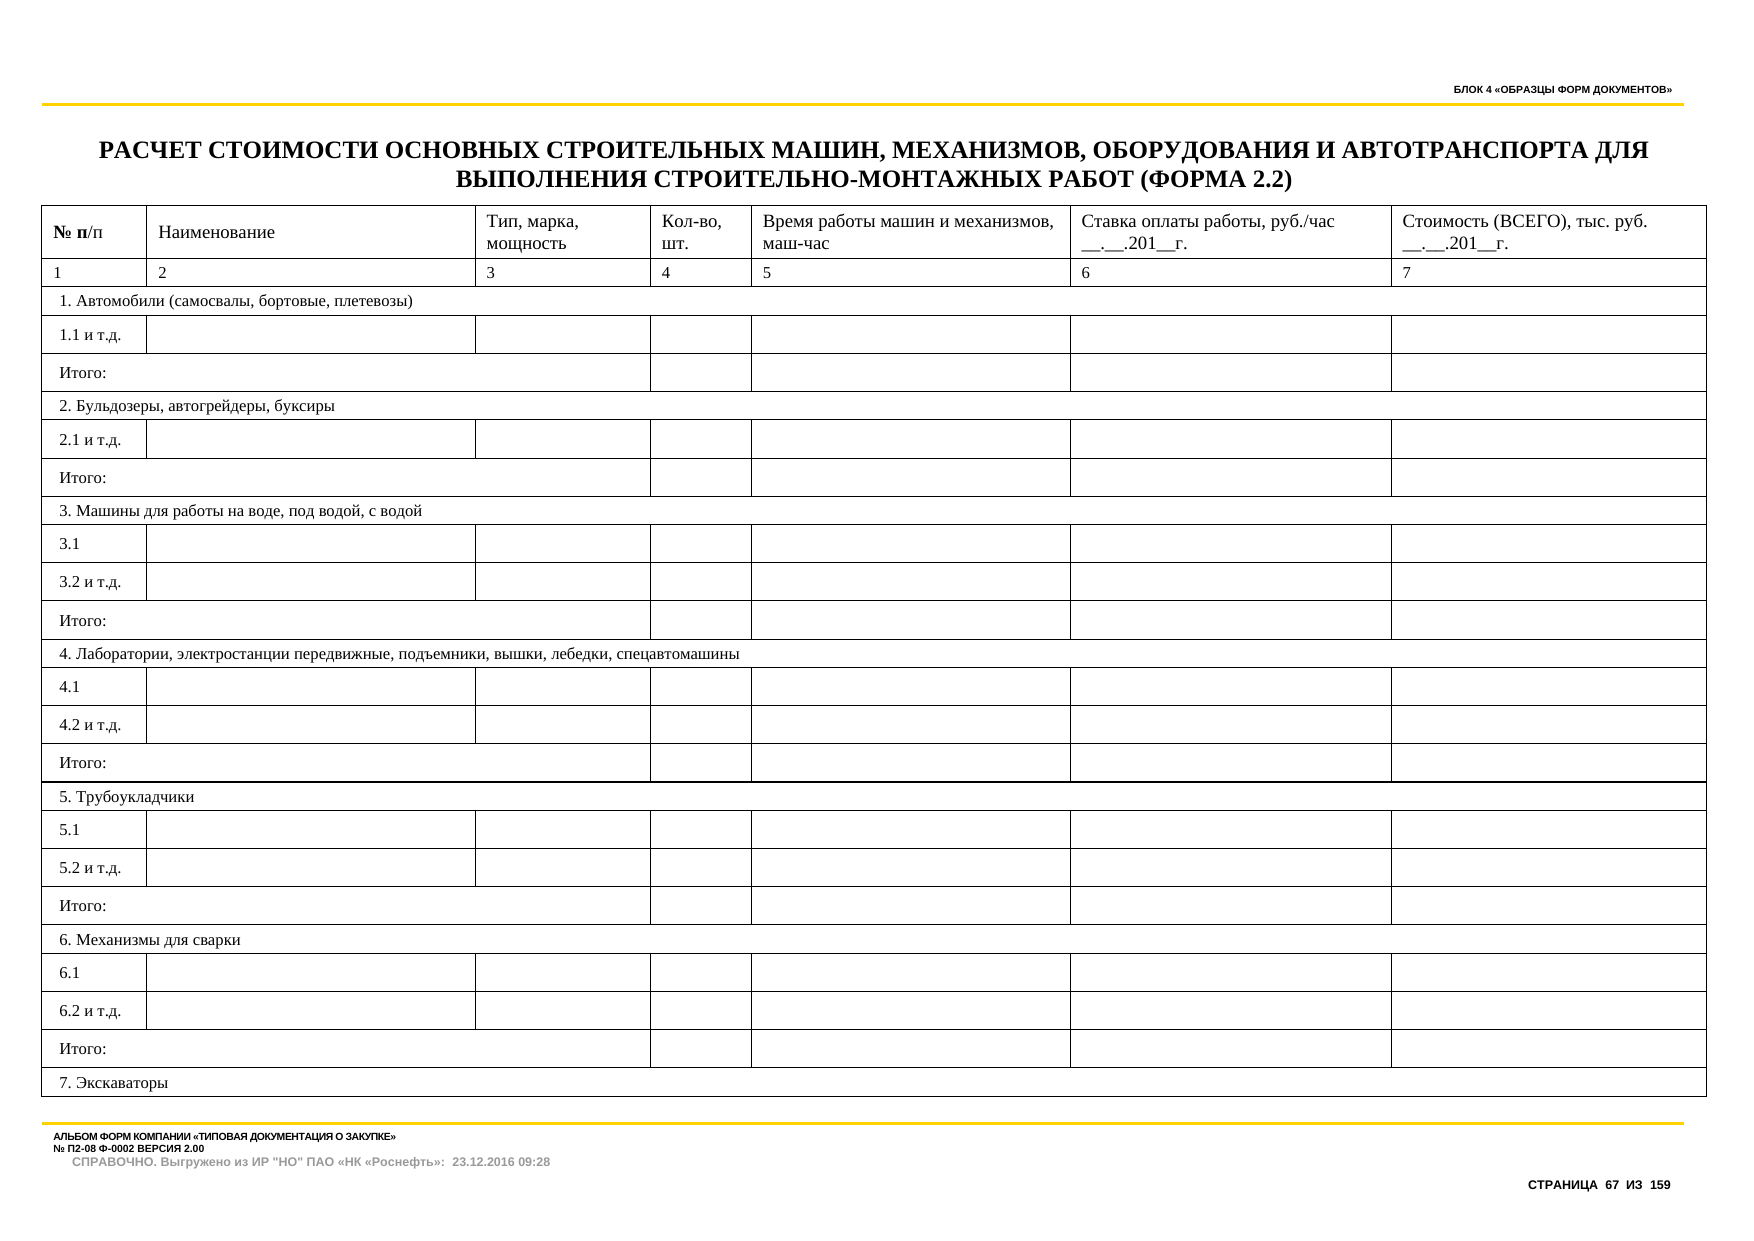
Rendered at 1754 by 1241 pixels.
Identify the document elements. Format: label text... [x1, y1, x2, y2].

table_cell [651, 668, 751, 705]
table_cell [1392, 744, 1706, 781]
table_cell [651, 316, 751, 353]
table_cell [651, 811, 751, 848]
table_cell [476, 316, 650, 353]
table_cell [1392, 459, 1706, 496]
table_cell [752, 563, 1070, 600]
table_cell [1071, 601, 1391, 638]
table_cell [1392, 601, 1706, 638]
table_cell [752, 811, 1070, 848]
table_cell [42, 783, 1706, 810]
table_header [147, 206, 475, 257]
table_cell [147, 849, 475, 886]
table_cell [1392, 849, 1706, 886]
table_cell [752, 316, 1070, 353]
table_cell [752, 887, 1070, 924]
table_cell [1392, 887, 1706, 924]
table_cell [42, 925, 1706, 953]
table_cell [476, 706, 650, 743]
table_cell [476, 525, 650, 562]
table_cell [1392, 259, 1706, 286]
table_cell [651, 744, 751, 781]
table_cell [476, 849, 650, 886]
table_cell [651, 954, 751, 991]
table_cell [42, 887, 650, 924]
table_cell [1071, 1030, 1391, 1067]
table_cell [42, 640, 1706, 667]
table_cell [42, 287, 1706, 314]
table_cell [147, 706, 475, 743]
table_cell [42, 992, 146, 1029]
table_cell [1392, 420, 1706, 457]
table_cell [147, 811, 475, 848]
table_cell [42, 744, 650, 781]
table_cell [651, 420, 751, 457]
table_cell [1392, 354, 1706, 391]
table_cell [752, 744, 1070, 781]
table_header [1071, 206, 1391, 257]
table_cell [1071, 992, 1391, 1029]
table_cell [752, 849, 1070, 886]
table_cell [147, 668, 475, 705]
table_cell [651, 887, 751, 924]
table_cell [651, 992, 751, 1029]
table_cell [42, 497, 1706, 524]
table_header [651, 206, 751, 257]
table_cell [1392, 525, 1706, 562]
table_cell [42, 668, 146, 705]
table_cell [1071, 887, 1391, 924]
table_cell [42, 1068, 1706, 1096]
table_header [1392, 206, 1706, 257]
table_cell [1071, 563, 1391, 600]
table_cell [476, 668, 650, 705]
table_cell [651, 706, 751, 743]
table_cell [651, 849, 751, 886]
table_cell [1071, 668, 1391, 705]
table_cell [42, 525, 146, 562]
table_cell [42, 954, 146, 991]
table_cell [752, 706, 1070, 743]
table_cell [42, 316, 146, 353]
text Расчет стоимости основных строительных машин, механизмов, оборудования и автотранспорта для выполнения строительно-монтажных работ (Форма 2.2) [53, 135, 1695, 192]
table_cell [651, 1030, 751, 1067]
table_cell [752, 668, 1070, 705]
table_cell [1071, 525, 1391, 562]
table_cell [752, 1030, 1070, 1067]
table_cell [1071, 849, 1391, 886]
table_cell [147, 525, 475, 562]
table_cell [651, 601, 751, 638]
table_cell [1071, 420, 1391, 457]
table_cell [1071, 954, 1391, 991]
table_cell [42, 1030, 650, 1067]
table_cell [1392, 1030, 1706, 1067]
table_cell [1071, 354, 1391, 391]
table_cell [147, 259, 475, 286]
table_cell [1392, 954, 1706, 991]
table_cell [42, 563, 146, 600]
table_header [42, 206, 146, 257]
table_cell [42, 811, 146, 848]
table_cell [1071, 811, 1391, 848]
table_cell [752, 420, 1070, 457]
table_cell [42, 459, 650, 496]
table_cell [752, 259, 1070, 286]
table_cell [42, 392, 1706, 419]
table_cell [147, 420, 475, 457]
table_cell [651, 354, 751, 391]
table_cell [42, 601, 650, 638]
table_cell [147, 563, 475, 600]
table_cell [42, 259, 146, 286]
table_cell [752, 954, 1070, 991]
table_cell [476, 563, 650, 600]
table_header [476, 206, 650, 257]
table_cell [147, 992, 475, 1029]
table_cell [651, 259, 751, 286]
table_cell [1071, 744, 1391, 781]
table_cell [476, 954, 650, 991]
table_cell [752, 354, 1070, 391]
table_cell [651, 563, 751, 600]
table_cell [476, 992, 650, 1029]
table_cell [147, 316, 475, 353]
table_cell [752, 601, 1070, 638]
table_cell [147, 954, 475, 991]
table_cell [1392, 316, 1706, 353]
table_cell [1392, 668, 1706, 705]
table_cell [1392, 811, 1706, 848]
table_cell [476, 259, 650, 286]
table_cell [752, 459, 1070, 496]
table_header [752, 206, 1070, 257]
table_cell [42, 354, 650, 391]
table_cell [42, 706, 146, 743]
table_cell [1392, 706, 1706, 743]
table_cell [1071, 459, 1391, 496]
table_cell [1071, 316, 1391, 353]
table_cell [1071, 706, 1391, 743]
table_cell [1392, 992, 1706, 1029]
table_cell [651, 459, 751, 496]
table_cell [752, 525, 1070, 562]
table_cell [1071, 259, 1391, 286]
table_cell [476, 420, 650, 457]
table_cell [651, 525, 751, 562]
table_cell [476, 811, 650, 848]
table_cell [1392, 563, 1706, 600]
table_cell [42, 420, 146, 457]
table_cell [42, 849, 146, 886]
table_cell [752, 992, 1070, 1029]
